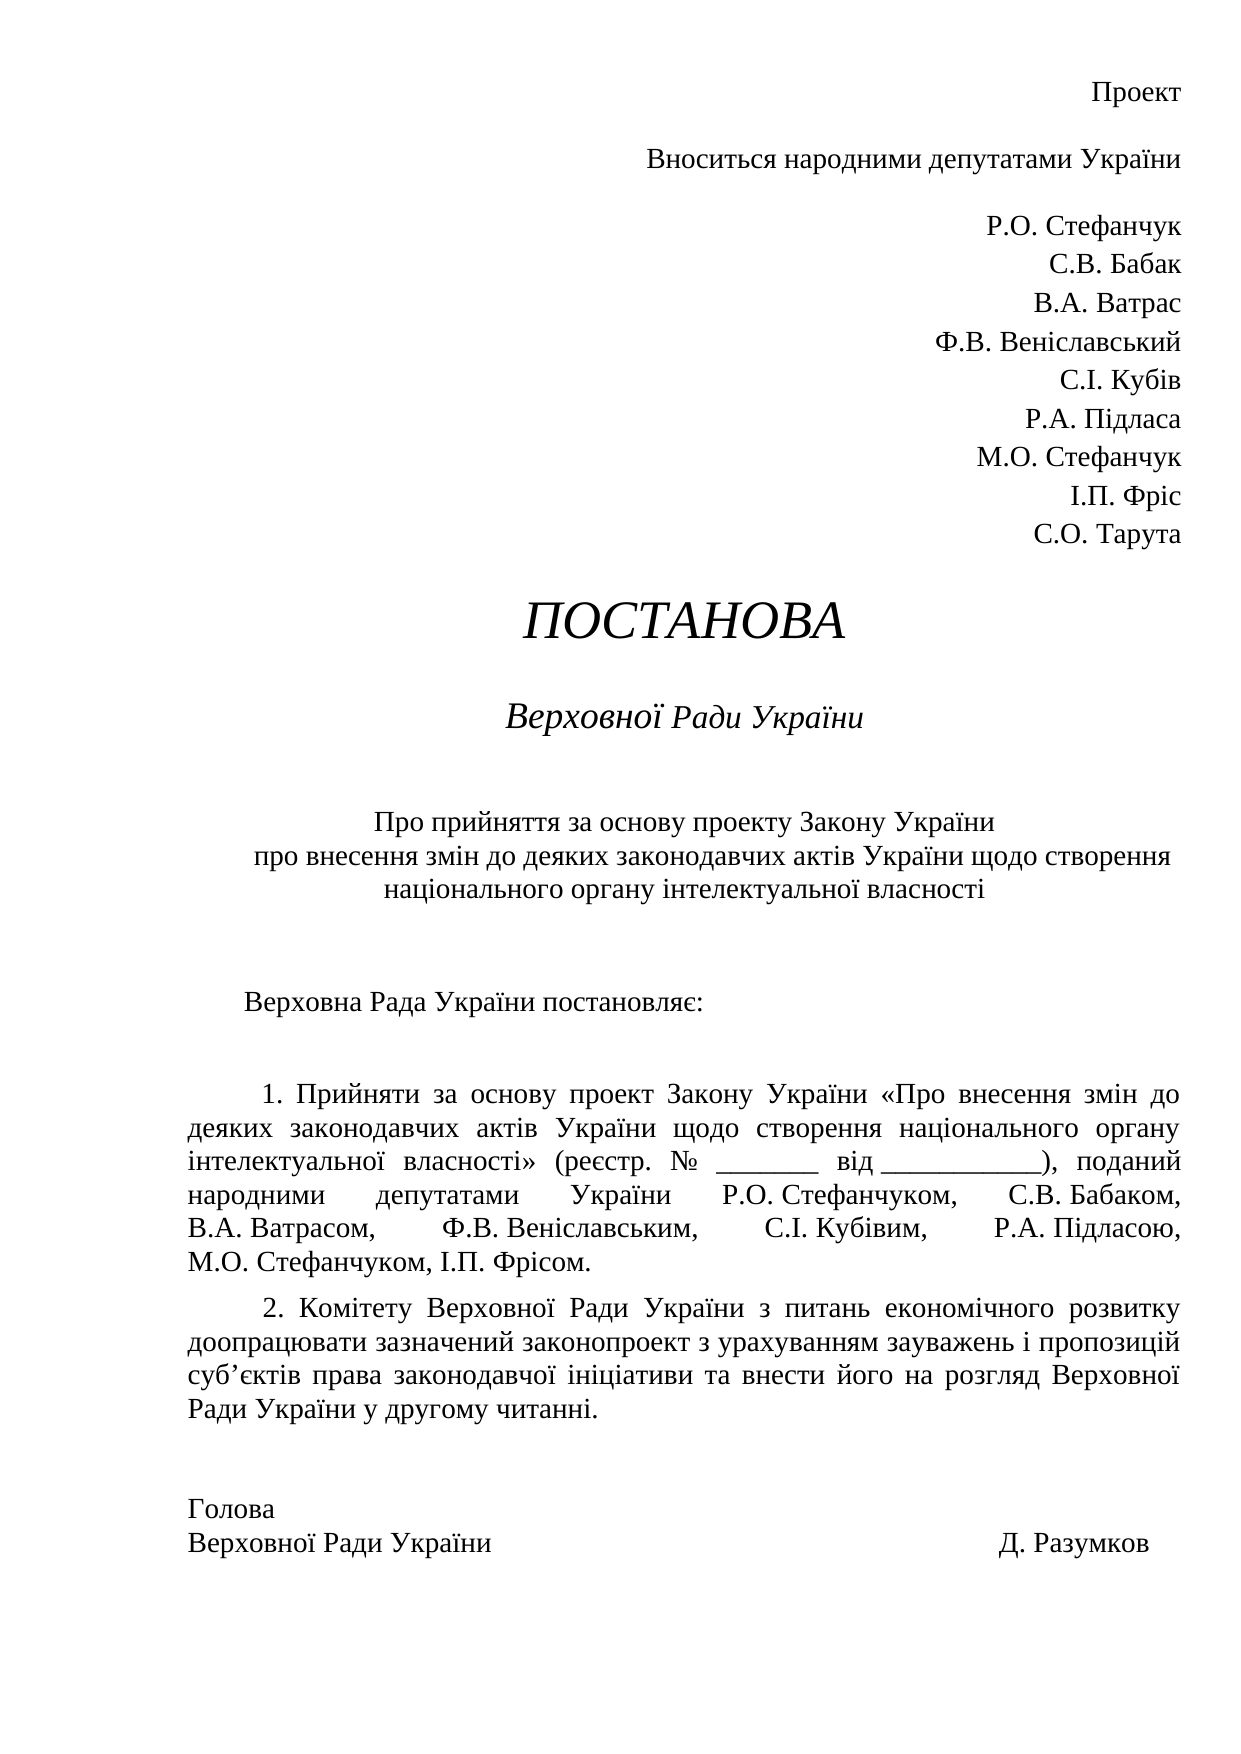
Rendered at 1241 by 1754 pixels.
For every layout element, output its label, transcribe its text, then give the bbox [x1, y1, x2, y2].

text С.О. Тарута [187, 516, 1181, 550]
text Ф.В. Веніславський [187, 324, 1181, 357]
text 2. Комітету Верховної Ради України з питань економічного розвитку доопрацювати зазначений законопроект з урахуванням зауважень і пропозицій суб’єктів права законодавчої ініціативи та внести його на розгляд Верховної Ради України у другому читанні. [187, 1290, 1181, 1424]
text С.В. Бабак [187, 247, 1181, 280]
text М.О. Стефанчук [187, 439, 1181, 473]
text Р.О. Стефанчук [187, 208, 1181, 242]
text С.І. Кубів [187, 362, 1181, 396]
text про внесення змін до деяких законодавчих актів України щодо створення національного органу інтелектуальної власності [187, 838, 1181, 905]
text Р.А. Підласа [187, 401, 1181, 434]
text Про прийняття за основу проекту Закону України [187, 804, 1181, 838]
text В.А. Ватрас [187, 285, 1181, 319]
text Вноситься народними депутатами України [187, 141, 1181, 174]
text 1. Прийняти за основу проект Закону України «Про внесення змін до деяких законодавчих актів України щодо створення національного органу інтелектуальної власності» (реєстр. № _______ від ___________), поданий народними депутатами України Р.О. Стефанчуком, С.В. Бабаком, В.А. Ватрасом, Ф.В. Веніславським, С.І. Кубівим, Р.А. Підласою, М.О. Стефанчуком, І.П. Фрісом. [187, 1076, 1181, 1278]
text Голова [187, 1491, 1181, 1525]
text І.П. Фріс [187, 478, 1181, 511]
subtitle Верховної Ради України [187, 694, 1181, 737]
text Проект [187, 74, 1181, 107]
text Верховної Ради України Д. Разумков [187, 1525, 1181, 1558]
subtitle ПОСТАНОВА [187, 588, 1181, 651]
text Верховна Рада України постановляє: [187, 984, 1181, 1018]
